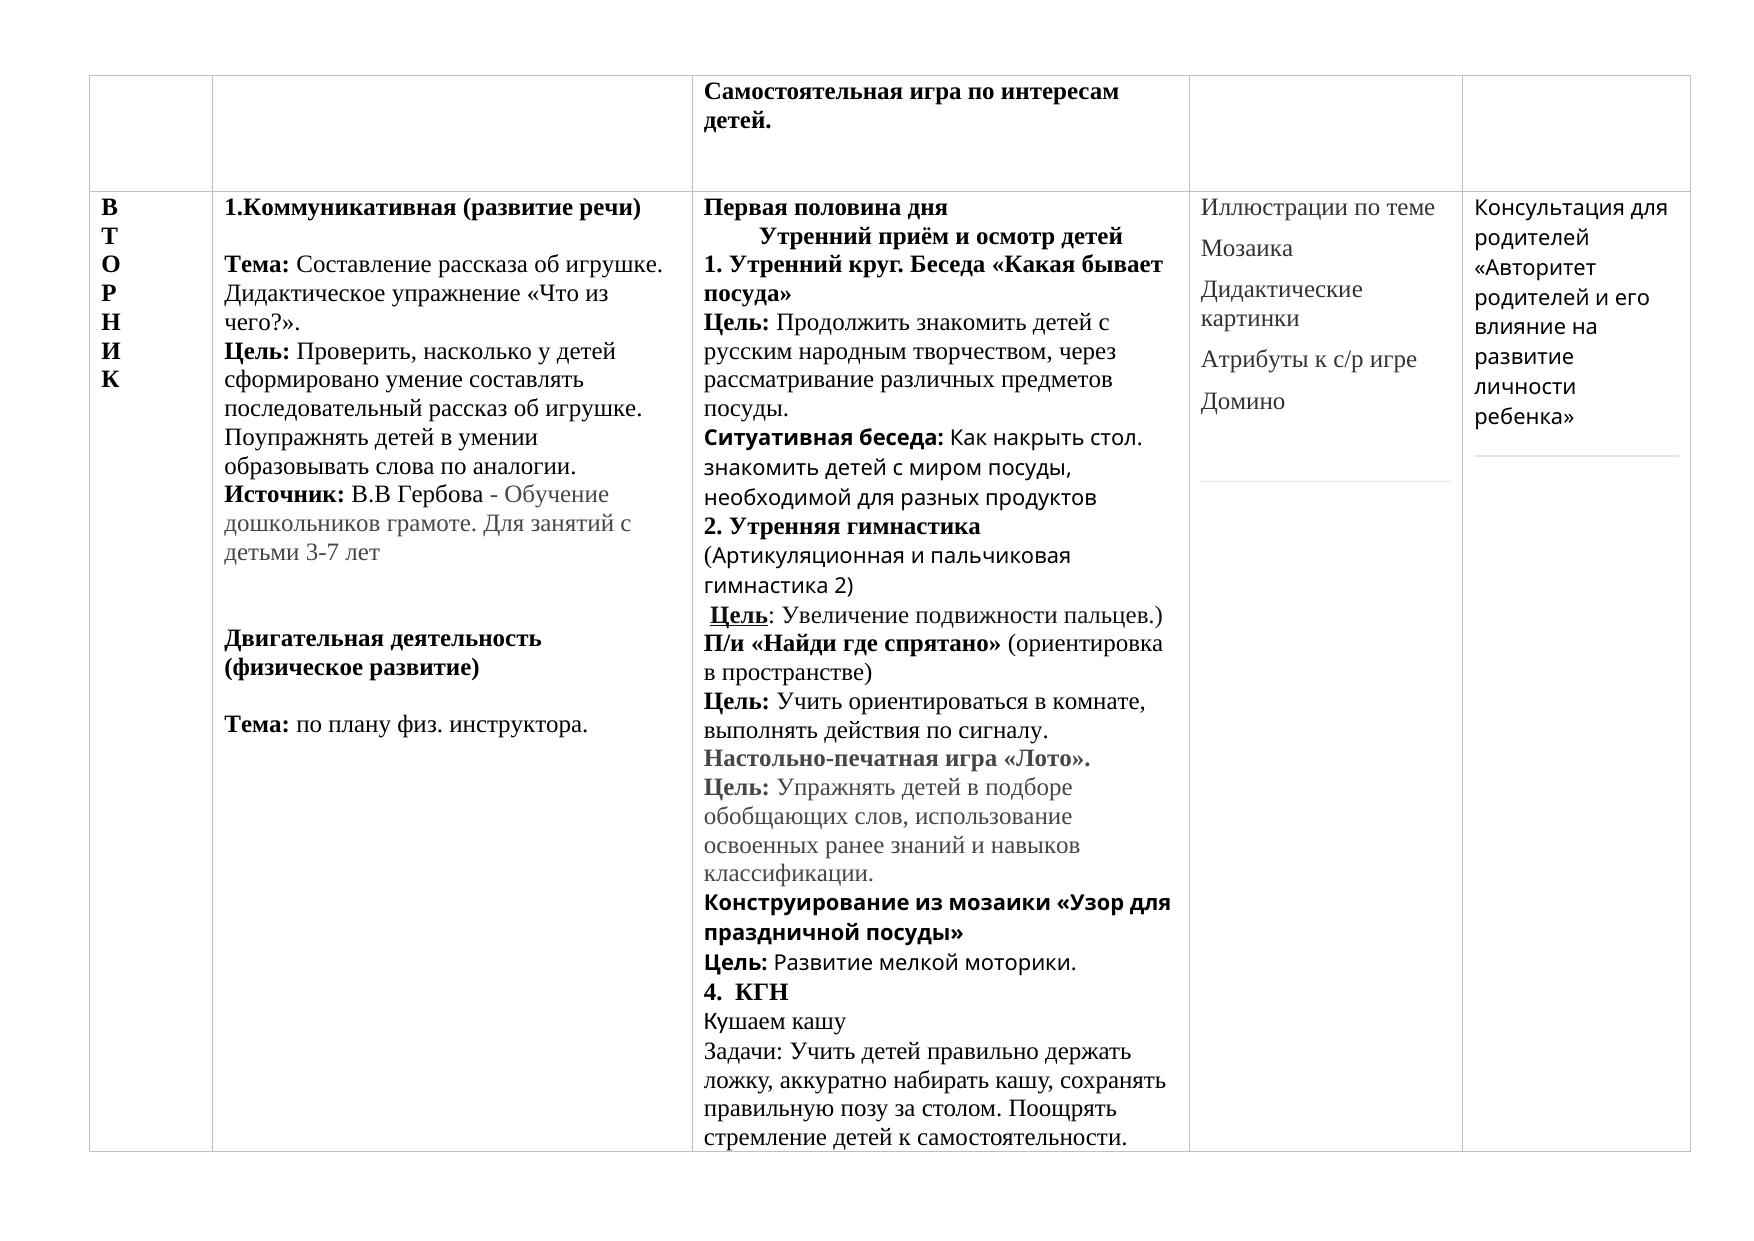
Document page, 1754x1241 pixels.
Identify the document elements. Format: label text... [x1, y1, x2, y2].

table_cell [1190, 76, 1462, 191]
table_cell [1463, 76, 1690, 191]
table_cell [213, 192, 692, 1151]
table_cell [213, 76, 692, 191]
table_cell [693, 192, 1189, 1151]
table_cell В Т О Р Н И К [90, 192, 212, 1151]
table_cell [90, 76, 212, 191]
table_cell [1190, 192, 1462, 1151]
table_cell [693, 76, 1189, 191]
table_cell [1463, 192, 1690, 1151]
